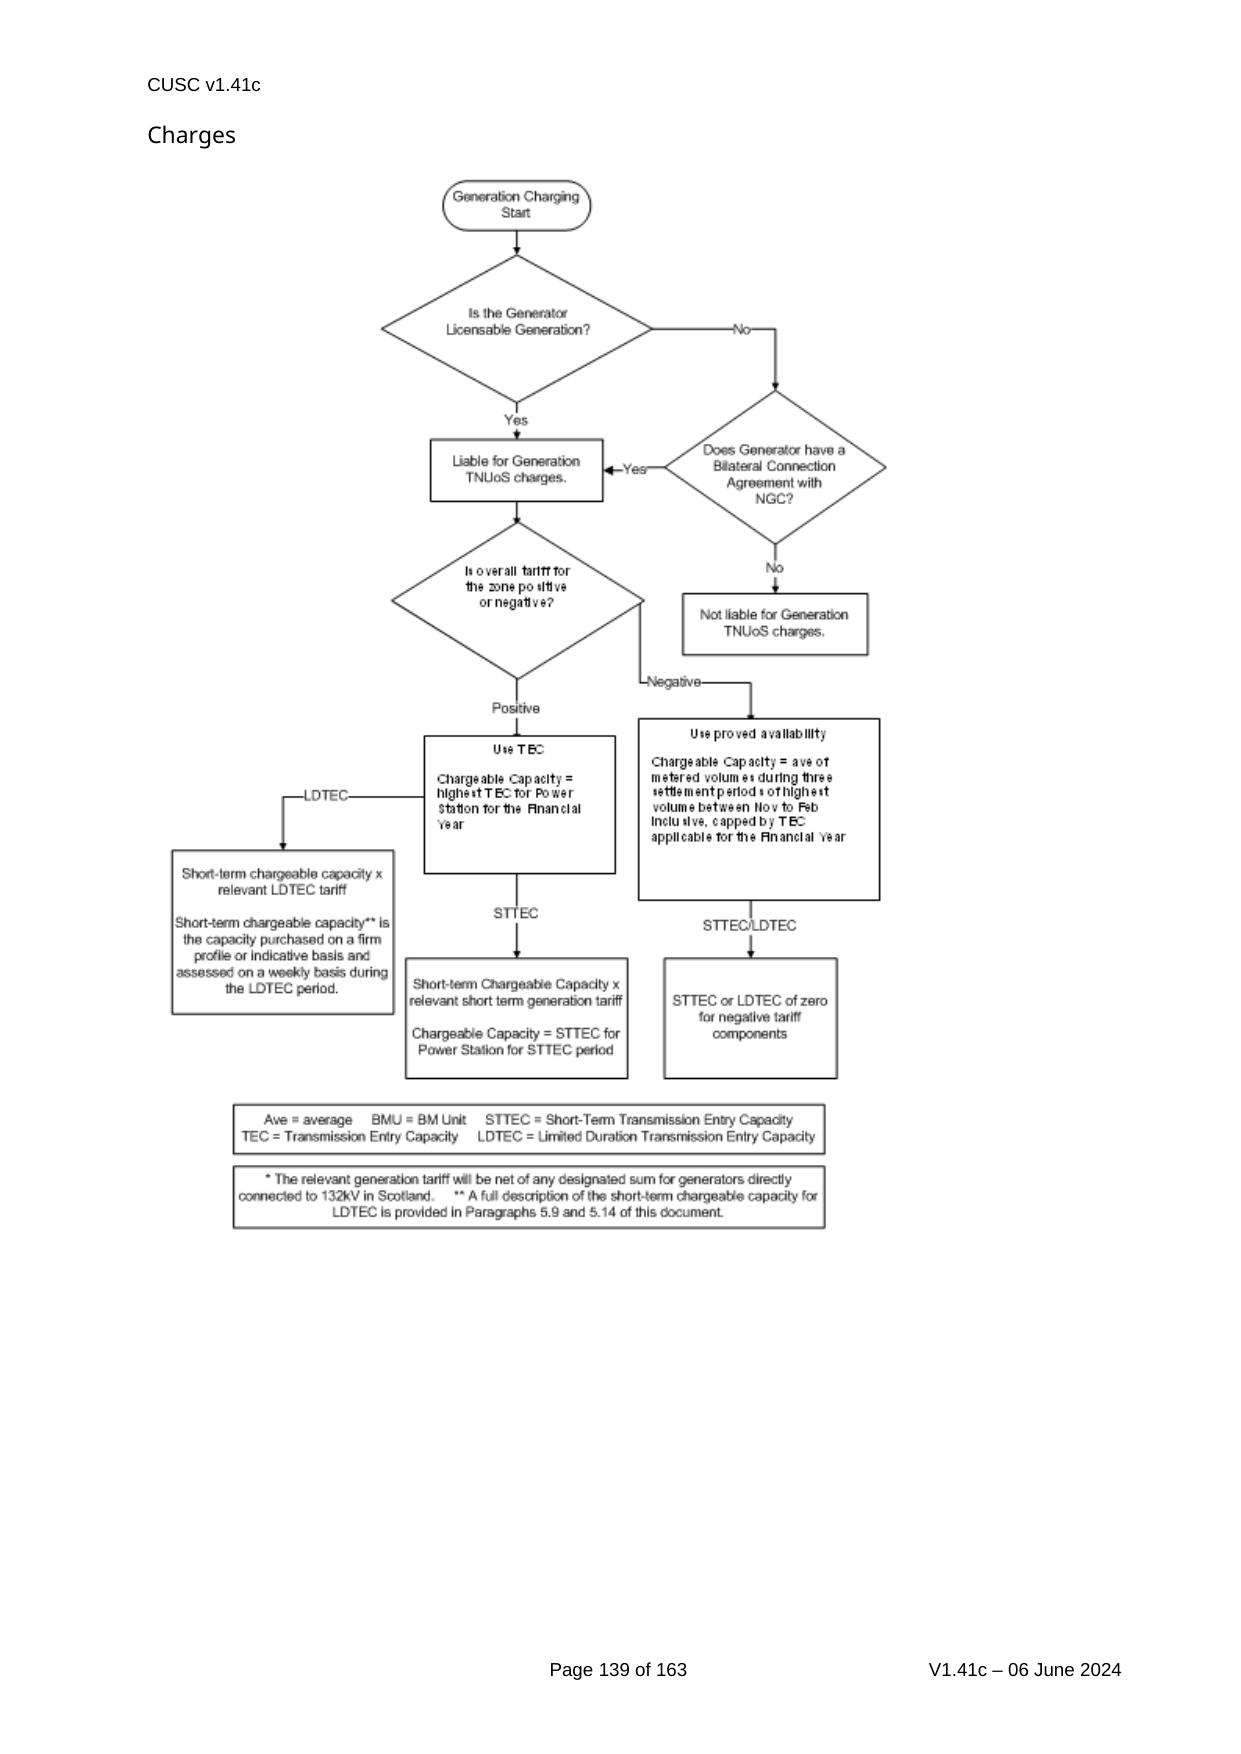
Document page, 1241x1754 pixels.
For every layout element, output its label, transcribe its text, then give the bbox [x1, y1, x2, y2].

picture [147, 150, 912, 1261]
text Charges [147, 119, 1121, 150]
